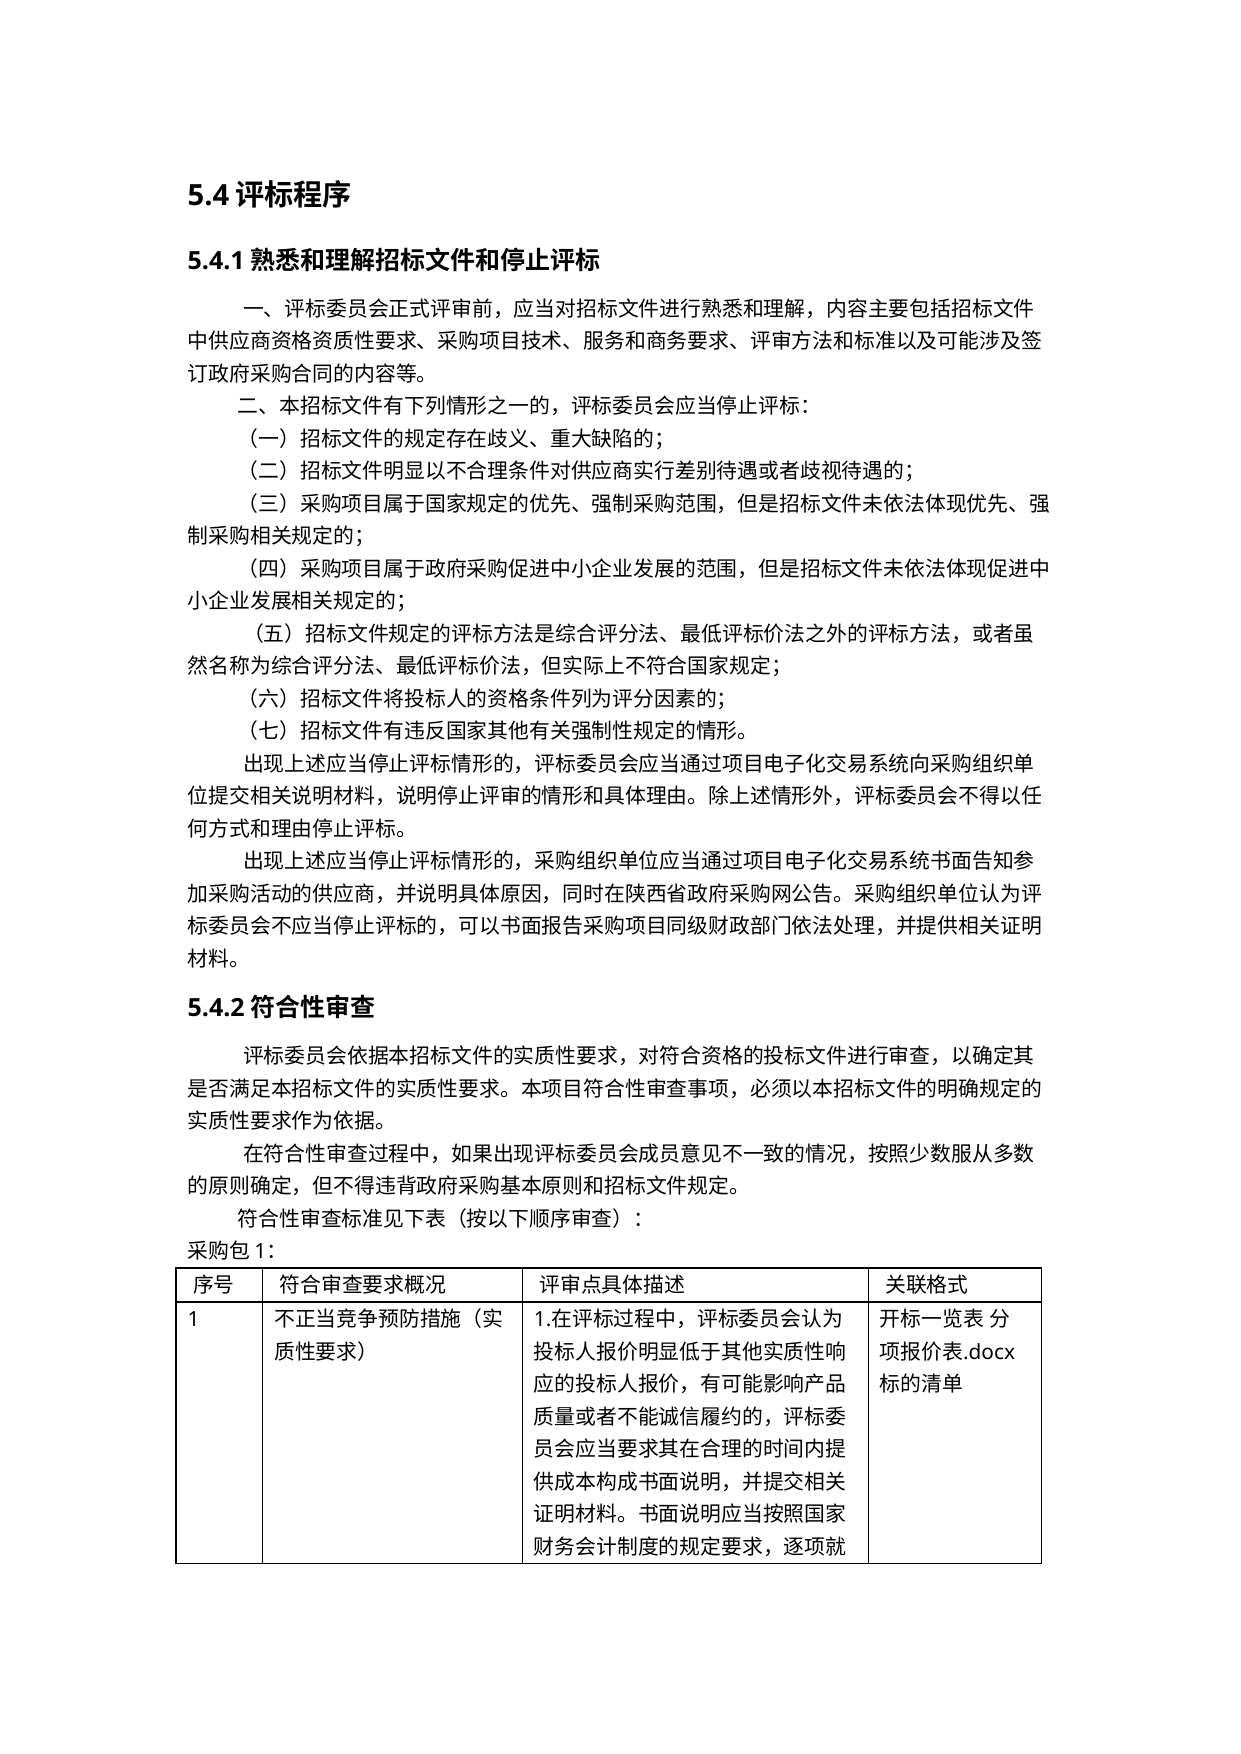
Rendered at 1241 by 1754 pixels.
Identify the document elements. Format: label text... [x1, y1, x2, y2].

text （七）招标文件有违反国家其他有关强制性规定的情形。 [187, 714, 1053, 747]
table_header 评审点具体描述 [523, 1269, 868, 1301]
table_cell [523, 1303, 868, 1563]
text （四）采购项目属于政府采购促进中小企业发展的范围，但是招标文件未依法体现促进中小企业发展相关规定的； [187, 552, 1053, 617]
text 评标委员会依据本招标文件的实质性要求，对符合资格的投标文件进行审查，以确定其是否满足本招标文件的实质性要求。本项目符合性审查事项，必须以本招标文件的明确规定的实质性要求作为依据。 [187, 1039, 1053, 1137]
text （二）招标文件明显以不合理条件对供应商实行差别待遇或者歧视待遇的； [187, 454, 1053, 487]
text 一、评标委员会正式评审前，应当对招标文件进行熟悉和理解，内容主要包括招标文件中供应商资格资质性要求、采购项目技术、服务和商务要求、评审方法和标准以及可能涉及签订政府采购合同的内容等。 [187, 292, 1053, 389]
text （一）招标文件的规定存在歧义、重大缺陷的； [187, 422, 1053, 454]
text （三）采购项目属于国家规定的优先、强制采购范围，但是招标文件未依法体现优先、强制采购相关规定的； [187, 487, 1053, 552]
table_cell 1 [177, 1303, 262, 1563]
table_header 序号 [177, 1269, 262, 1301]
text （六）招标文件将投标人的资格条件列为评分因素的； [187, 682, 1053, 714]
text 在符合性审查过程中，如果出现评标委员会成员意见不一致的情况，按照少数服从多数的原则确定，但不得违背政府采购基本原则和招标文件规定。 [187, 1137, 1053, 1202]
text （五）招标文件规定的评标方法是综合评分法、最低评标价法之外的评标方法，或者虽然名称为综合评分法、最低评标价法，但实际上不符合国家规定； [187, 617, 1053, 682]
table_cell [869, 1303, 1041, 1563]
table_cell 不正当竞争预防措施（实质性要求） [263, 1303, 522, 1563]
text 出现上述应当停止评标情形的，采购组织单位应当通过项目电子化交易系统书面告知参加采购活动的供应商，并说明具体原因，同时在陕西省政府采购网公告。采购组织单位认为评标委员会不应当停止评标的，可以书面报告采购项目同级财政部门依法处理，并提供相关证明材料。 [187, 844, 1053, 974]
text 5.4评标程序 [187, 162, 1053, 227]
table_header 符合审查要求概况 [263, 1269, 522, 1301]
text 5.4.1熟悉和理解招标文件和停止评标 [187, 227, 1053, 292]
text 出现上述应当停止评标情形的，评标委员会应当通过项目电子化交易系统向采购组织单位提交相关说明材料，说明停止评审的情形和具体理由。除上述情形外，评标委员会不得以任何方式和理由停止评标。 [187, 747, 1053, 844]
text 二、本招标文件有下列情形之一的，评标委员会应当停止评标： [187, 389, 1053, 422]
text 符合性审查标准见下表（按以下顺序审查）： [187, 1202, 1053, 1234]
text 采购包1： [187, 1234, 1053, 1267]
table_header 关联格式 [869, 1269, 1041, 1301]
text 5.4.2符合性审查 [187, 974, 1053, 1039]
